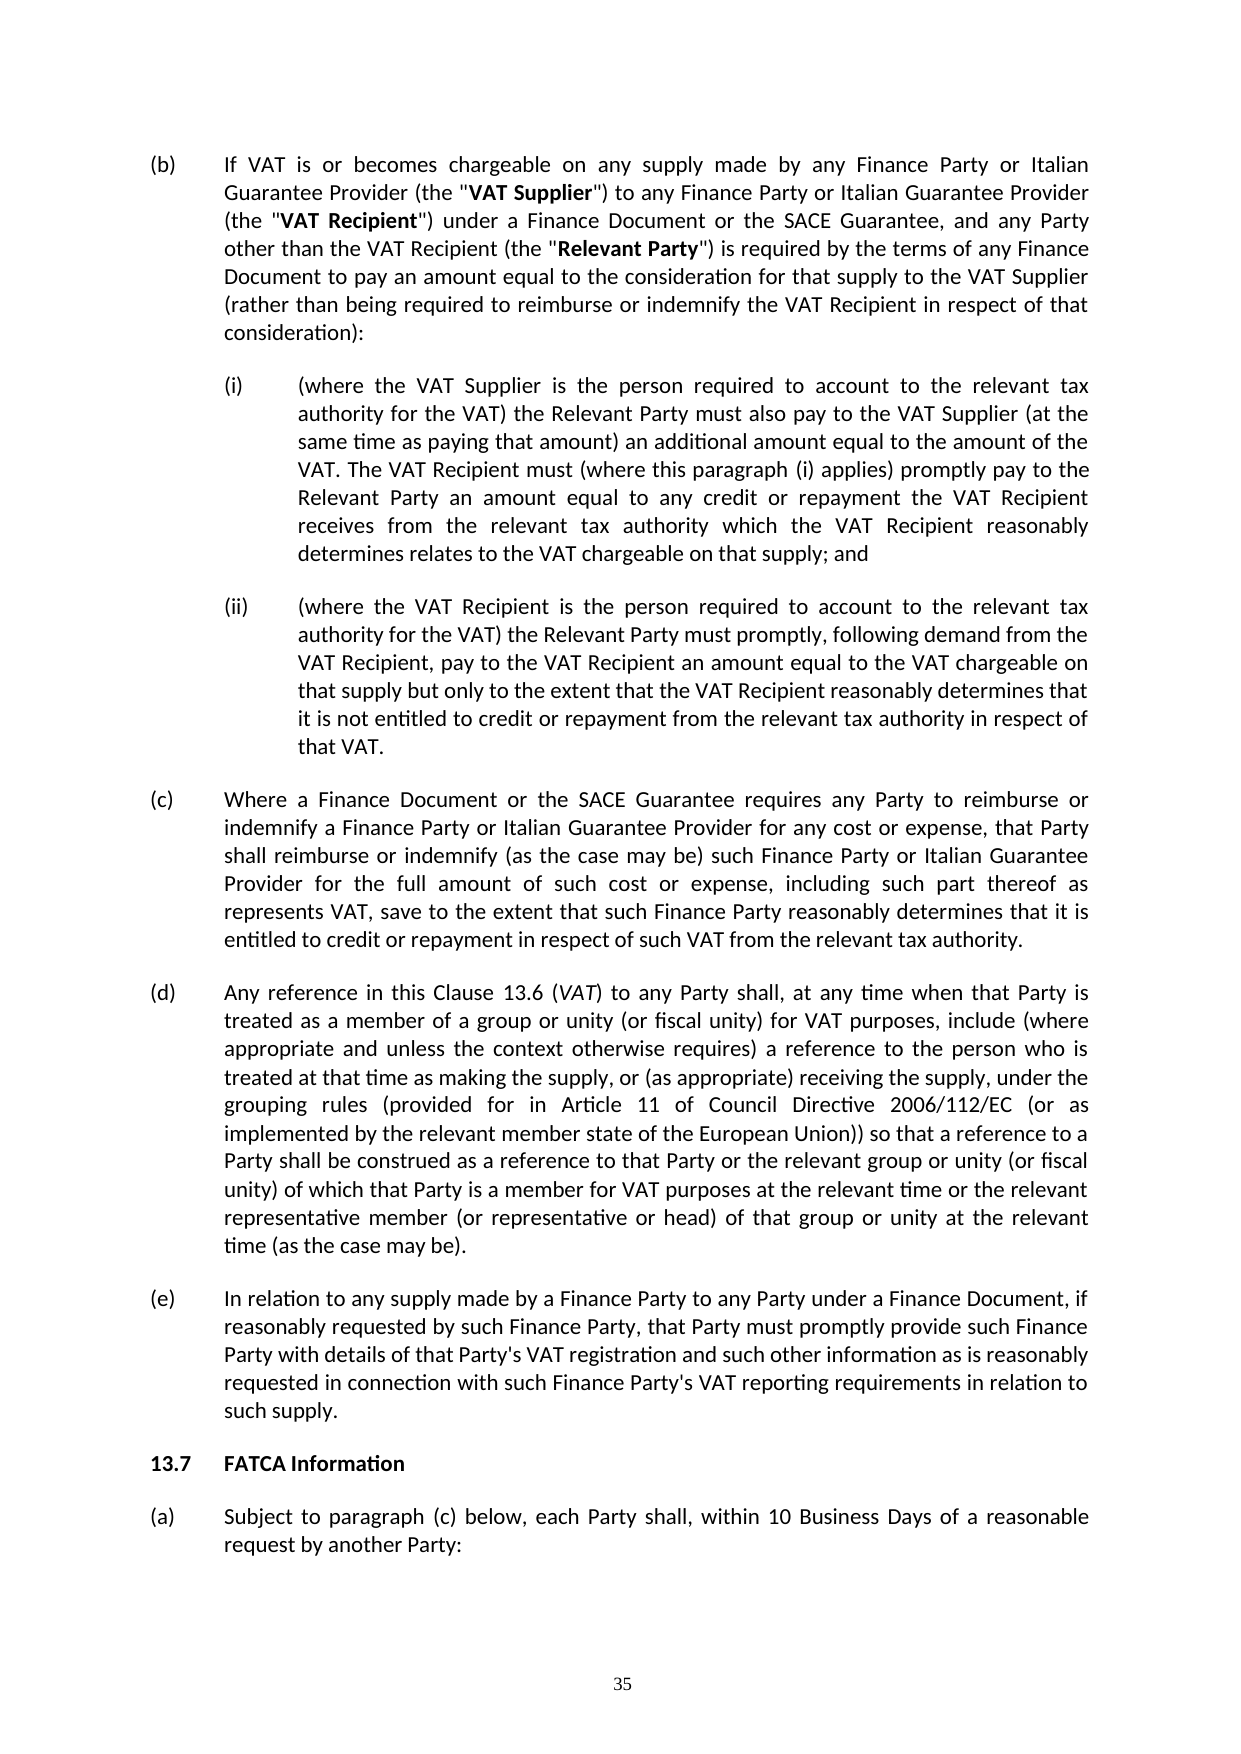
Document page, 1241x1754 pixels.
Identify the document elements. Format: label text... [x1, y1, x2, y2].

text Where a Finance Document or the SACE Guarantee requires any Party to reimburse or indemnify a Finance Party or Italian Guarantee Provider for any cost or expense, that Party shall reimburse or indemnify (as the case may be) such Finance Party or Italian Guarantee Provider for the full amount of such cost or expense, including such part thereof as represents VAT, save to the extent that such Finance Party reasonably determines that it is entitled to credit or repayment in respect of such VAT from the relevant tax authority. [150, 785, 1090, 953]
text Any reference in this Clause 13.6 (VAT) to any Party shall, at any time when that Party is treated as a member of a group or unity (or fiscal unity) for VAT purposes, include (where appropriate and unless the context otherwise requires) a reference to the person who is treated at that time as making the supply, or (as appropriate) receiving the supply, under the grouping rules (provided for in Article 11 of Council Directive 2006/112/EC (or as implemented by the relevant member state of the European Union)) so that a reference to a Party shall be construed as a reference to that Party or the relevant group or unity (or fiscal unity) of which that Party is a member for VAT purposes at the relevant time or the relevant representative member (or representative or head) of that group or unity at the relevant time (as the case may be). [150, 978, 1090, 1259]
text (where the VAT Supplier is the person required to account to the relevant tax authority for the VAT) the Relevant Party must also pay to the VAT Supplier (at the same time as paying that amount) an additional amount equal to the amount of the VAT. The VAT Recipient must (where this paragraph (i) applies) promptly pay to the Relevant Party an amount equal to any credit or repayment the VAT Recipient receives from the relevant tax authority which the VAT Recipient reasonably determines relates to the VAT chargeable on that supply; and [224, 371, 1090, 567]
text Subject to paragraph (c) below, each Party shall, within 10 Business Days of a reasonable request by another Party: [150, 1502, 1090, 1558]
subtitle FATCA Information [150, 1449, 1090, 1477]
text If VAT is or becomes chargeable on any supply made by any Finance Party or Italian Guarantee Provider (the "VAT Supplier") to any Finance Party or Italian Guarantee Provider (the "VAT Recipient") under a Finance Document or the SACE Guarantee, and any Party other than the VAT Recipient (the "Relevant Party") is required by the terms of any Finance Document to pay an amount equal to the consideration for that supply to the VAT Supplier (rather than being required to reimburse or indemnify the VAT Recipient in respect of that consideration): [150, 150, 1090, 346]
text (where the VAT Recipient is the person required to account to the relevant tax authority for the VAT) the Relevant Party must promptly, following demand from the VAT Recipient, pay to the VAT Recipient an amount equal to the VAT chargeable on that supply but only to the extent that the VAT Recipient reasonably determines that it is not entitled to credit or repayment from the relevant tax authority in respect of that VAT. [224, 592, 1090, 760]
text In relation to any supply made by a Finance Party to any Party under a Finance Document, if reasonably requested by such Finance Party, that Party must promptly provide such Finance Party with details of that Party's VAT registration and such other information as is reasonably requested in connection with such Finance Party's VAT reporting requirements in relation to such supply. [150, 1284, 1090, 1424]
